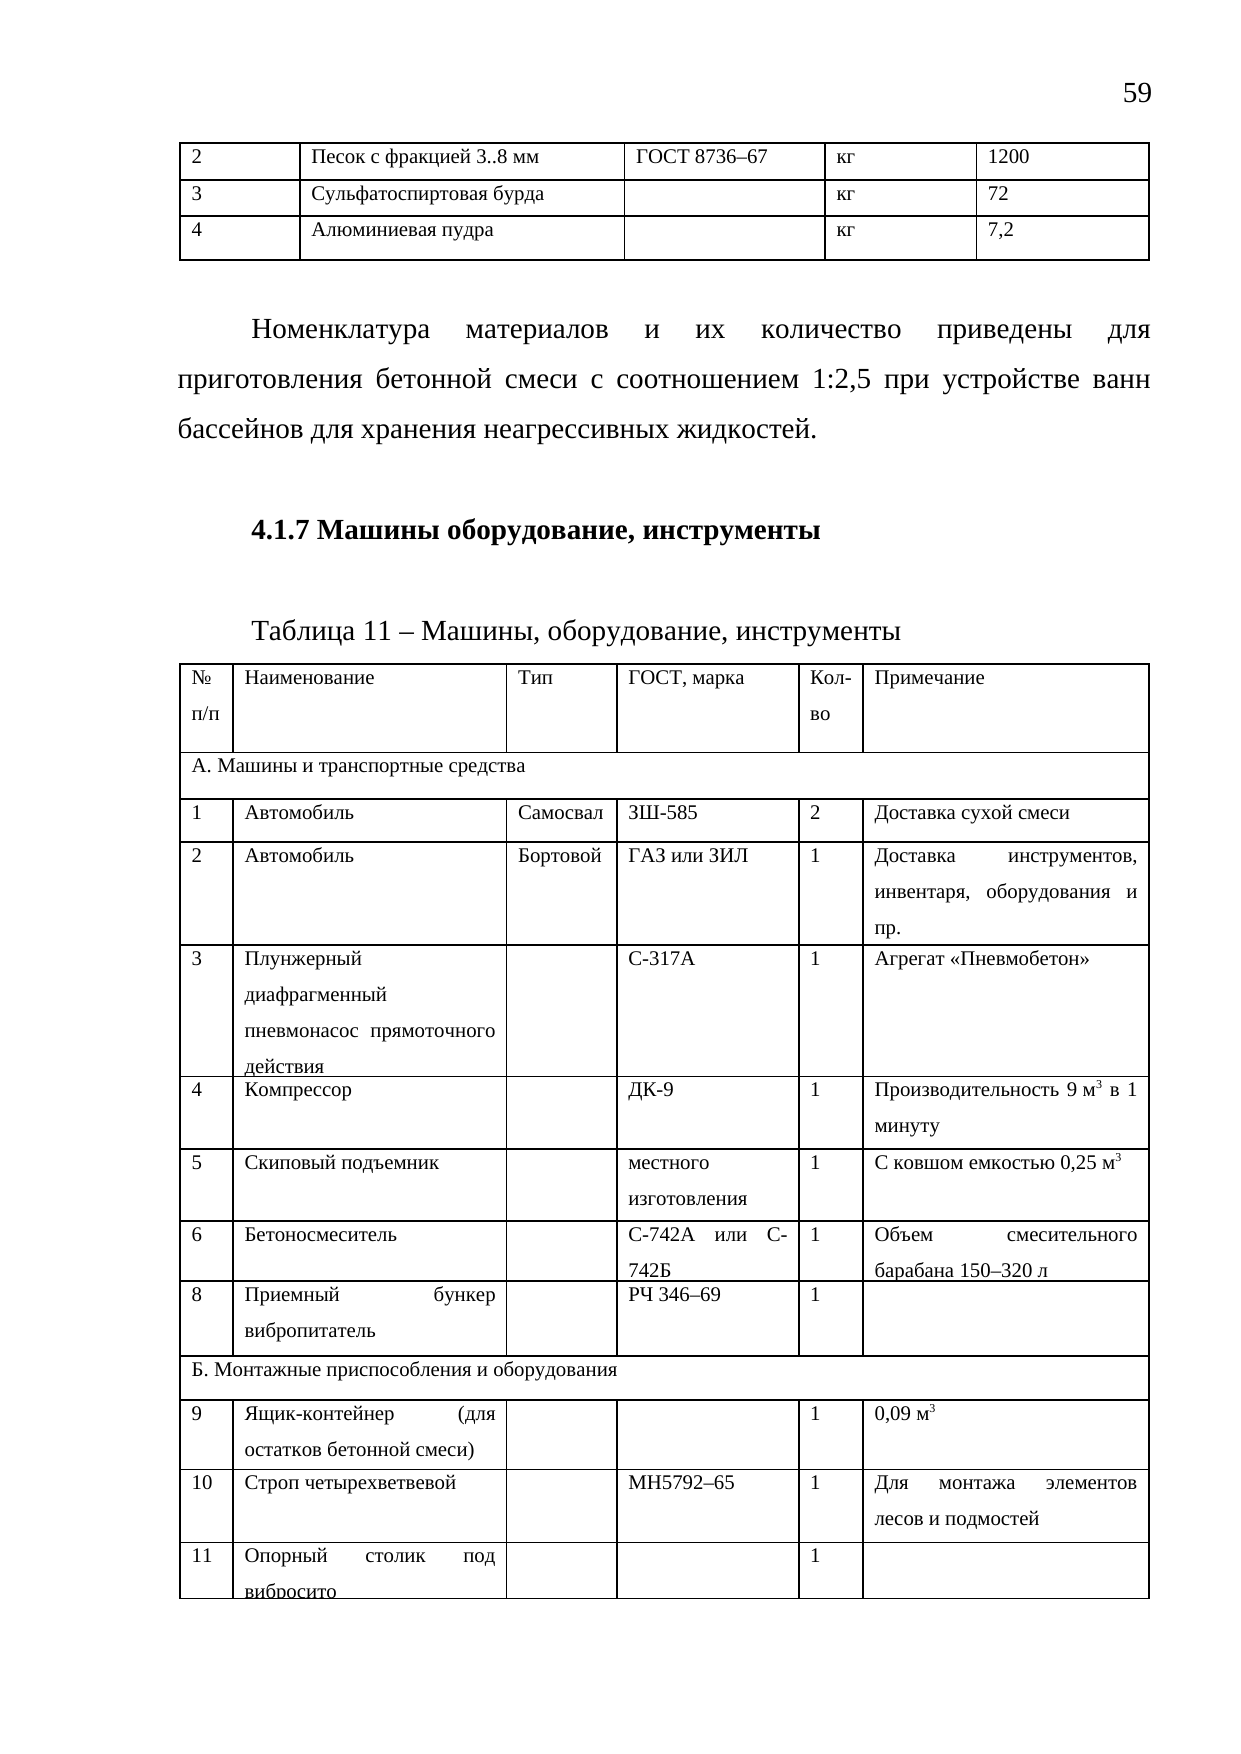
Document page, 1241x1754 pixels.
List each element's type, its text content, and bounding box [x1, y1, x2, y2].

table_cell Сульфатоспиртовая бурда [301, 181, 624, 215]
table_cell кг [826, 217, 976, 259]
table_cell 6 [181, 1222, 232, 1280]
table_cell Производительность 9 м3 в 1 минуту [864, 1077, 1148, 1148]
table_cell А. Машины и транспортные средства [181, 753, 1148, 798]
table_cell 72 [977, 181, 1148, 215]
table_cell ГОСТ 8736–67 [625, 144, 824, 179]
table_cell [864, 1543, 1148, 1598]
table_cell 3 [181, 946, 232, 1076]
table_cell 1 [800, 1470, 862, 1541]
text Таблица 11 – Машины, оборудование, инструменты [177, 613, 1152, 646]
table_cell Объем смесительного барабана 150–320 л [864, 1222, 1148, 1280]
table_cell МН5792–65 [618, 1470, 798, 1541]
text 4.1.7 Машины оборудование, инструменты [177, 512, 1152, 546]
table_cell Плунжерный диафрагменный пневмонасос прямоточного действия [234, 946, 506, 1076]
table_cell [864, 1282, 1148, 1355]
table_cell Песок с фракцией 3..8 мм [301, 144, 624, 179]
table_cell 7,2 [977, 217, 1148, 259]
table_cell 1 [800, 1401, 862, 1468]
text Номенклатура материалов и их количество приведены для приготовления бетонной смеси с соотношением 1:2,5 при устройстве ванн бассейнов для хранения неагрессивных жидкостей. [177, 311, 1152, 445]
table_cell ГАЗ или ЗИЛ [618, 843, 798, 944]
table_cell [507, 1401, 616, 1468]
table_cell 1 [800, 946, 862, 1076]
table_cell Приемный бункер вибропитатель [234, 1282, 506, 1355]
table_cell Ящик-контейнер (для остатков бетонной смеси) [234, 1401, 506, 1468]
table_header Примечание [864, 665, 1148, 752]
table_cell РЧ 346–69 [618, 1282, 798, 1355]
table_cell Автомобиль [234, 843, 506, 944]
table_cell Алюминиевая пудра [301, 217, 624, 259]
table_cell Доставка инструментов, инвентаря, оборудования и пр. [864, 843, 1148, 944]
table_cell Для монтажа элементов лесов и подмостей [864, 1470, 1148, 1541]
table_cell 8 [181, 1282, 232, 1355]
table_cell 2 [181, 843, 232, 944]
table_cell 4 [181, 1077, 232, 1148]
table_cell Опорный столик под вибросито [234, 1543, 506, 1598]
table_cell кг [826, 181, 976, 215]
table_cell Бетоносмеситель [234, 1222, 506, 1280]
table_cell Бортовой [507, 843, 616, 944]
table_cell 5 [181, 1150, 232, 1220]
table_cell 2 [181, 144, 299, 179]
table_cell 1200 [977, 144, 1148, 179]
table_cell [507, 1150, 616, 1220]
table_cell [625, 181, 824, 215]
table_cell 3 [181, 181, 299, 215]
table_cell 1 [800, 1077, 862, 1148]
table_header ГОСТ, марка [618, 665, 798, 752]
table_cell ЗШ-585 [618, 800, 798, 841]
table_cell Агрегат «Пневмобетон» [864, 946, 1148, 1076]
table_cell 10 [181, 1470, 232, 1541]
table_cell Б. Монтажные приспособления и оборудования [181, 1357, 1148, 1399]
table_header № п/п [181, 665, 232, 752]
table_cell 1 [800, 1543, 862, 1598]
table_header Наименование [234, 665, 506, 752]
table_cell Автомобиль [234, 800, 506, 841]
table_cell 4 [181, 217, 299, 259]
table_cell С-317А [618, 946, 798, 1076]
table_cell 9 [181, 1401, 232, 1468]
table_cell 0,09 м3 [864, 1401, 1148, 1468]
table_header Кол-во [800, 665, 862, 752]
table_cell кг [826, 144, 976, 179]
table_cell Строп четырехветвевой [234, 1470, 506, 1541]
table_cell ДК-9 [618, 1077, 798, 1148]
table_cell [618, 1401, 798, 1468]
table_cell С ковшом емкостью 0,25 м3 [864, 1150, 1148, 1220]
table_cell [507, 1470, 616, 1541]
table_cell Самосвал [507, 800, 616, 841]
table_cell [507, 1543, 616, 1598]
table_cell [507, 1222, 616, 1280]
table_cell [507, 1282, 616, 1355]
table_cell [507, 946, 616, 1076]
table_cell 1 [181, 800, 232, 841]
table_cell [625, 217, 824, 259]
table_cell 1 [800, 1222, 862, 1280]
table_cell 1 [800, 843, 862, 944]
table_cell Компрессор [234, 1077, 506, 1148]
table_cell [618, 1543, 798, 1598]
table_cell [507, 1077, 616, 1148]
table_cell местного изготовления [618, 1150, 798, 1220]
table_cell 1 [800, 1282, 862, 1355]
table_cell Скиповый подъемник [234, 1150, 506, 1220]
table_cell 11 [181, 1543, 232, 1598]
table_cell С-742А или С-742Б [618, 1222, 798, 1280]
table_header Тип [507, 665, 616, 752]
table_cell Доставка сухой смеси [864, 800, 1148, 841]
table_cell 2 [800, 800, 862, 841]
table_cell 1 [800, 1150, 862, 1220]
